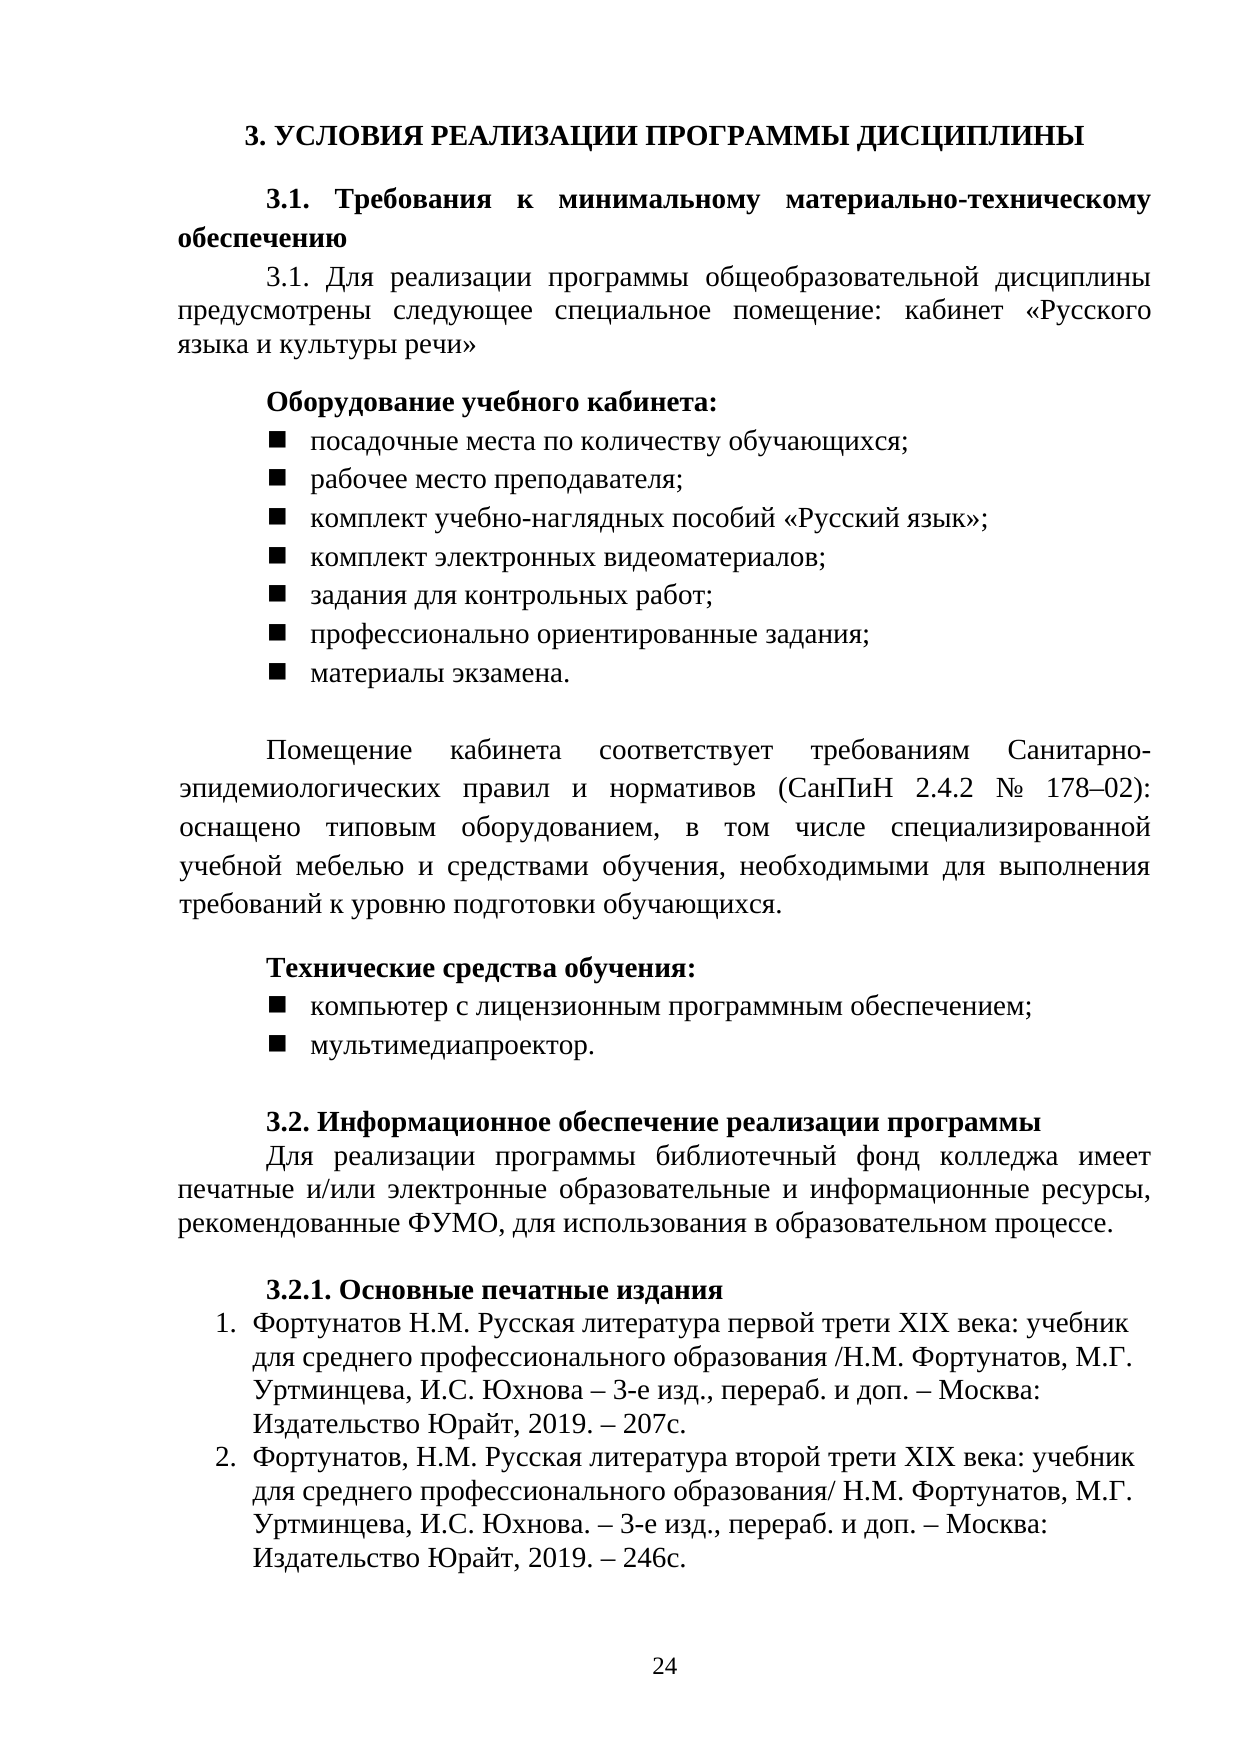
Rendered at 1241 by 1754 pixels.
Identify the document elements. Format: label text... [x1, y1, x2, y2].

text материалы экзамена. [177, 655, 1152, 688]
text посадочные места по количеству обучающихся; [177, 423, 1152, 457]
text задания для контрольных работ; [177, 577, 1152, 611]
text Для реализации программы библиотечный фонд колледжа имеет печатные и/или электронные образовательные и информационные ресурсы, рекомендованные ФУМО, для использования в образовательном процессе. [177, 1138, 1152, 1238]
text компьютер с лицензионным программным обеспечением; [177, 988, 1152, 1022]
text мультимедиапроектор. [177, 1027, 1152, 1061]
text 3. условия реализации программы дисциплины [177, 118, 1152, 152]
text 3.1. Требования к минимальному материально-техническому обеспечению [177, 182, 1152, 254]
text рабочее место преподавателя; [177, 462, 1152, 495]
text 3.2.1. Основные печатные издания [177, 1272, 1152, 1305]
text профессионально ориентированные задания; [177, 616, 1152, 650]
text Технические средства обучения: [177, 950, 1152, 983]
text комплект учебно-наглядных пособий «Русский язык»; [177, 500, 1152, 534]
list Фортунатов, Н.М. Русская литература второй трети XIX века: учебник для среднего профессионального образования/ Н.М. Фортунатов, М.Г. Уртминцева, И.С. Юхнова. – 3-е изд., перераб. и доп. – Москва: Издательство Юрайт, 2019. – 246с. [215, 1439, 1152, 1574]
text комплект электронных видеоматериалов; [177, 539, 1152, 572]
list Фортунатов Н.М. Русская литература первой трети XIX века: учебник для среднего профессионального образования /Н.М. Фортунатов, М.Г. Уртминцева, И.С. Юхнова – 3-е изд., перераб. и доп. – Москва: Издательство Юрайт, 2019. – 207с. [215, 1305, 1152, 1439]
text 3.1. Для реализации программы общеобразовательной дисциплины предусмотрены следующее специальное помещение: кабинет «Русского языка и культуры речи» [177, 259, 1152, 359]
text 3.2. Информационное обеспечение реализации программы [177, 1104, 1152, 1138]
list Помещение кабинета соответствует требованиям Санитарно-эпидемиологических правил и нормативов (СанПиН 2.4.2 № 178–02): оснащено типовым оборудованием, в том числе специализированной учебной мебелью и средствами обучения, необходимыми для выполнения требований к уровню подготовки обучающихся. [179, 732, 1152, 920]
text Оборудование учебного кабинета: [177, 384, 1152, 418]
